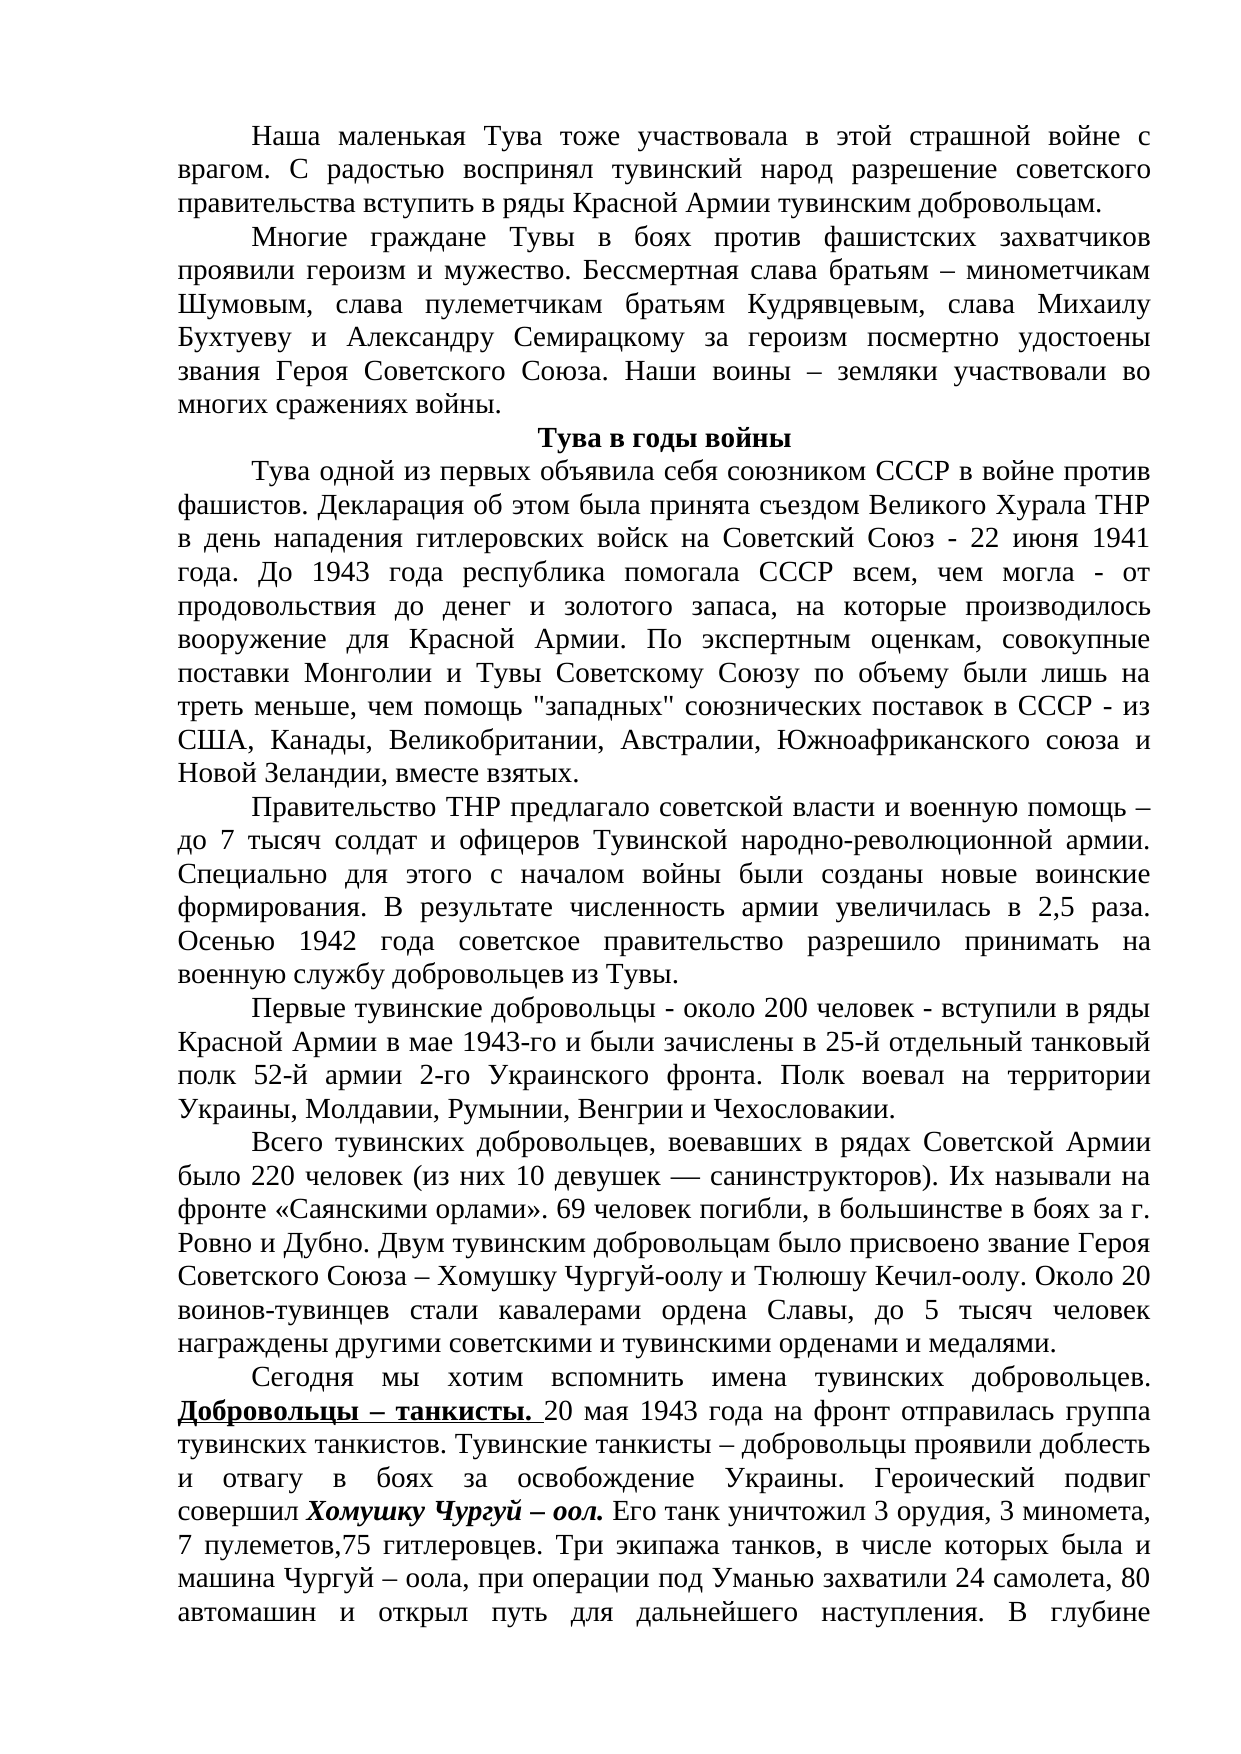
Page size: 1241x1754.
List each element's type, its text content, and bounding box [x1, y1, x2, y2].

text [177, 118, 1152, 185]
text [177, 1426, 1152, 1627]
text Наша маленькая Тува тоже участвовала в этой страшной войне с врагом. С радостью воспринял тувинский народ разрешение советского правительства вступить в ряды Красной Армии тувинским добровольцам. [177, 185, 1152, 286]
text Тува одной из первых объявила себя союзником СССР в войне против фашистов. Декларация об этом была принята съездом Великого Хурала ТНР в день нападения гитлеровских войск на Советский Союз - 22 июня 1941 года. До 1943 года республика помогала СССР всем, чем могла - от продовольствия до денег и золотого запаса, на которые производилось вооружение для Красной Армии. По экспертным оценкам, совокупные поставки Монголии и Тувы Советскому Союзу по объему были лишь на треть меньше, чем помощь "западных" союзнических поставок в СССР - из США, Канады, Великобритании, Австралии, Южноафриканского союза и Новой Зеландии, вместе взятых. [177, 521, 1152, 856]
text Многие граждане Тувы в боях против фашистских захватчиков проявили героизм и мужество. Бессмертная слава братьям – минометчикам Шумовым, слава пулеметчикам братьям Кудрявцевым, слава Михаилу Бухтуеву и Александру Семирацкому за героизм посмертно удостоены звания Героя Советского Союза. Наши воины – земляки участвовали во многих сражениях войны. [177, 286, 1152, 487]
text Всего тувинских добровольцев, воевавших в рядах Советской Армии было 220 человек (из них 10 девушек — санинструкторов). Их называли на фронте «Саянскими орлами». 69 человек погибли, в большинстве в боях за г. Ровно и Дубно. Двум тувинским добровольцам было присвоено звание Героя Советского Союза – Хомушку Чургуй-оолу и Тюлюшу Кечил-оолу. Около 20 воинов-тувинцев стали кавалерами ордена Славы, до 5 тысяч человек награждены другими советскими и тувинскими орденами и медалями. [177, 1191, 1152, 1426]
text Тува в годы войны [177, 487, 1152, 521]
text Правительство ТНР предлагало советской власти и военную помощь – до 7 тысяч солдат и офицеров Тувинской народно-революционной армии. Специально для этого с началом войны были созданы новые воинские формирования. В результате численность армии увеличилась в 2,5 раза. Осенью 1942 года советское правительство разрешило принимать на военную службу добровольцев из Тувы. [177, 856, 1152, 1057]
text Первые тувинские добровольцы - около 200 человек - вступили в ряды Красной Армии в мае 1943-го и были зачислены в 25-й отдельный танковый полк 52-й армии 2-го Украинского фронта. Полк воевал на территории Украины, Молдавии, Румынии, Венгрии и Чехословакии. [177, 1057, 1152, 1191]
